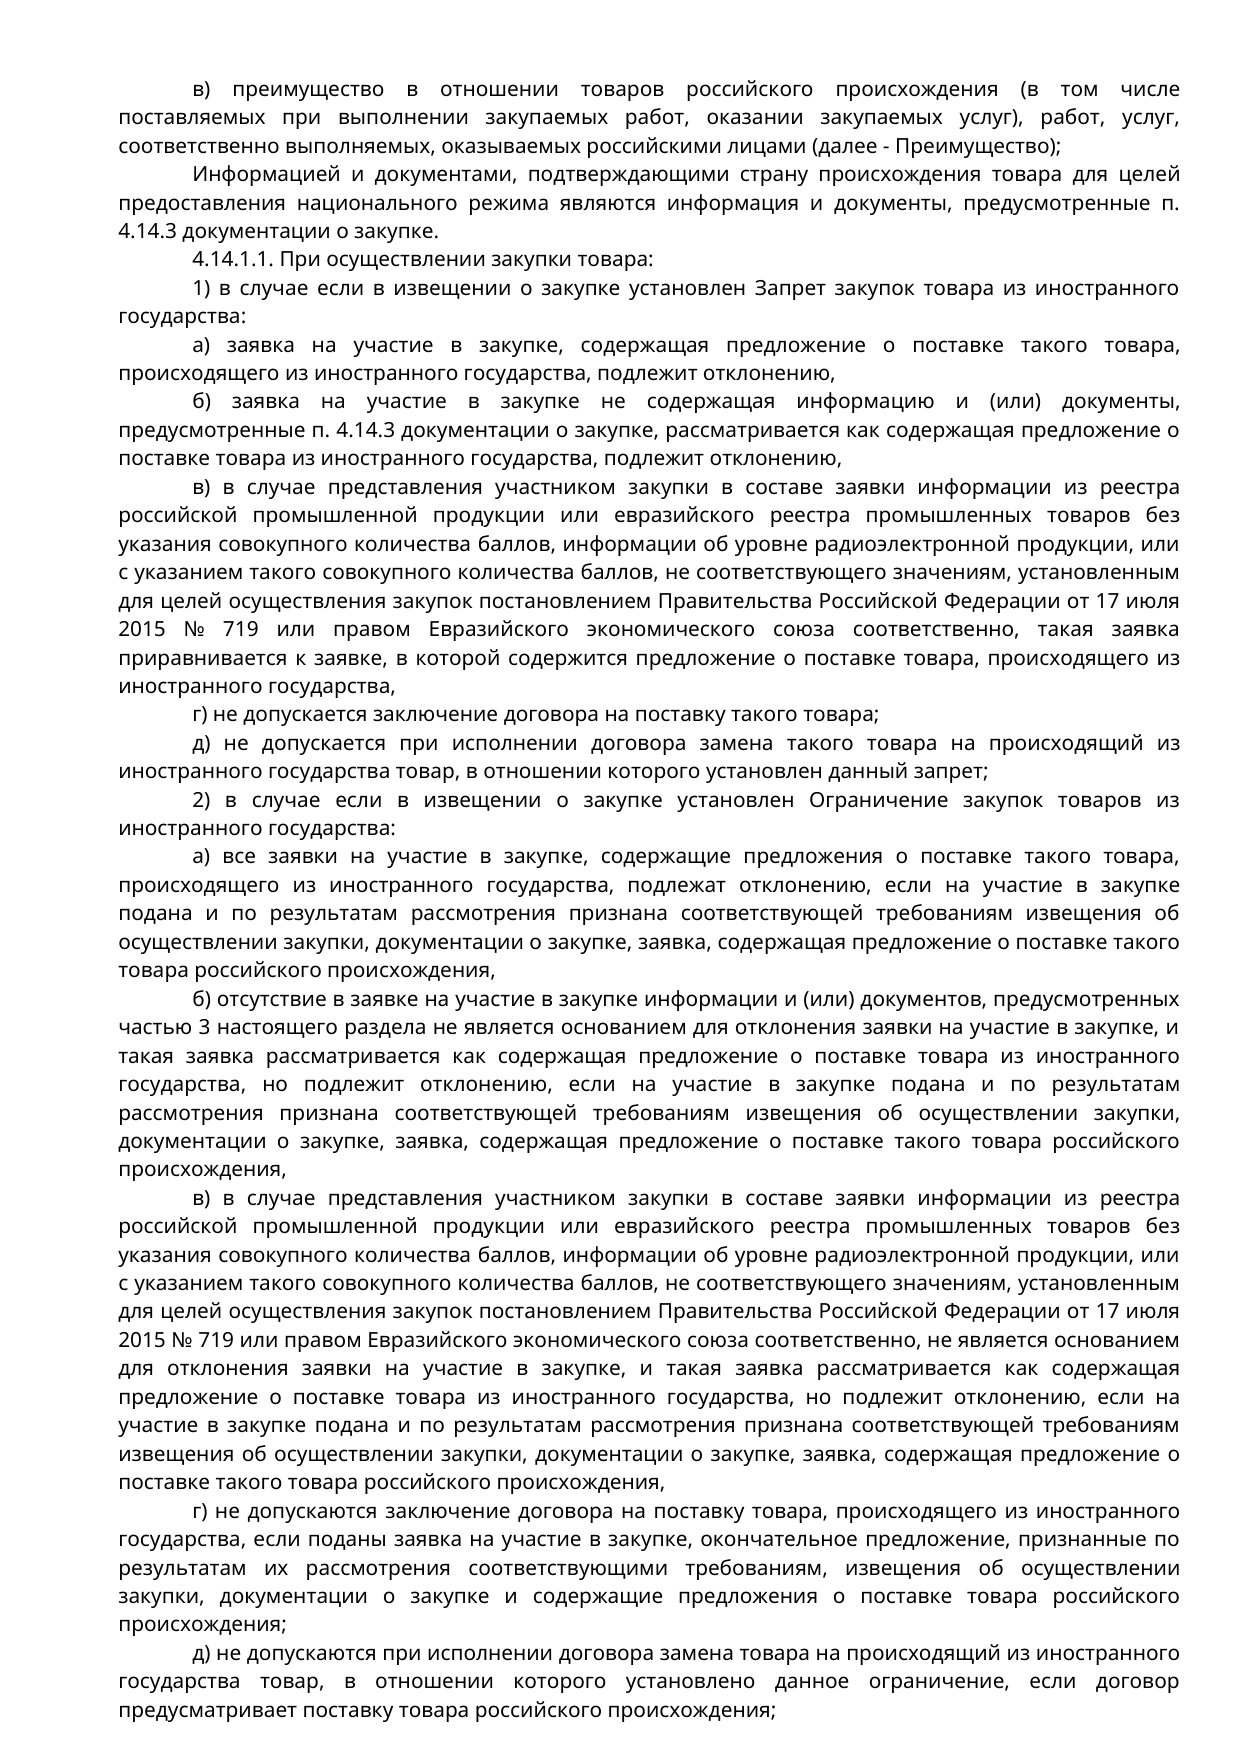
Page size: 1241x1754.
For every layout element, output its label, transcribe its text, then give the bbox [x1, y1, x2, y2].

text Информацией и документами, подтверждающими страну происхождения товара для целей предоставления национального режима являются информация и документы, предусмотренные п. 4.14.3 документации о закупке. [118, 159, 1181, 244]
text в) преимущество в отношении товаров российского происхождения (в том числе поставляемых при выполнении закупаемых работ, оказании закупаемых услуг), работ, услуг, соответственно выполняемых, оказываемых российскими лицами (далее - Преимущество); [118, 74, 1181, 159]
text в) в случае представления участником закупки в составе заявки информации из реестра российской промышленной продукции или евразийского реестра промышленных товаров без указания совокупного количества баллов, информации об уровне радиоэлектронной продукции, или с указанием такого совокупного количества баллов, не соответствующего значениям, установленным для целей осуществления закупок постановлением Правительства Российской Федерации от 17 июля 2015 № 719 или правом Евразийского экономического союза соответственно, не является основанием для отклонения заявки на участие в закупке, и такая заявка рассматривается как содержащая предложение о поставке товара из иностранного государства, но подлежит отклонению, если на участие в закупке подана и по результатам рассмотрения признана соответствующей требованиям извещения об осуществлении закупки, документации о закупке, заявка, содержащая предложение о поставке такого товара российского происхождения, [118, 1183, 1181, 1496]
text 2) в случае если в извещении о закупке установлен Ограничение закупок товаров из иностранного государства: [118, 785, 1181, 842]
text д) не допускаются при исполнении договора замена товара на происходящий из иностранного государства товар, в отношении которого установлено данное ограничение, если договор предусматривает поставку товара российского происхождения; [118, 1638, 1181, 1723]
text г) не допускается заключение договора на поставку такого товара; [118, 699, 1181, 728]
text а) заявка на участие в закупке, содержащая предложение о поставке такого товара, происходящего из иностранного государства, подлежит отклонению, [118, 330, 1181, 387]
text 4.14.1.1. При осуществлении закупки товара: [118, 244, 1181, 273]
text д) не допускается при исполнении договора замена такого товара на происходящий из иностранного государства товар, в отношении которого установлен данный запрет; [118, 728, 1181, 785]
text а) все заявки на участие в закупке, содержащие предложения о поставке такого товара, происходящего из иностранного государства, подлежат отклонению, если на участие в закупке подана и по результатам рассмотрения признана соответствующей требованиям извещения об осуществлении закупки, документации о закупке, заявка, содержащая предложение о поставке такого товара российского происхождения, [118, 842, 1181, 984]
text б) отсутствие в заявке на участие в закупке информации и (или) документов, предусмотренных частью 3 настоящего раздела не является основанием для отклонения заявки на участие в закупке, и такая заявка рассматривается как содержащая предложение о поставке товара из иностранного государства, но подлежит отклонению, если на участие в закупке подана и по результатам рассмотрения признана соответствующей требованиям извещения об осуществлении закупки, документации о закупке, заявка, содержащая предложение о поставке такого товара российского происхождения, [118, 984, 1181, 1183]
text в) в случае представления участником закупки в составе заявки информации из реестра российской промышленной продукции или евразийского реестра промышленных товаров без указания совокупного количества баллов, информации об уровне радиоэлектронной продукции, или с указанием такого совокупного количества баллов, не соответствующего значениям, установленным для целей осуществления закупок постановлением Правительства Российской Федерации от 17 июля 2015 № 719 или правом Евразийского экономического союза соответственно, такая заявка приравнивается к заявке, в которой содержится предложение о поставке товара, происходящего из иностранного государства, [118, 472, 1181, 699]
text 1) в случае если в извещении о закупке установлен Запрет закупок товара из иностранного государства: [118, 273, 1181, 330]
text б) заявка на участие в закупке не содержащая информацию и (или) документы, предусмотренные п. 4.14.3 документации о закупке, рассматривается как содержащая предложение о поставке товара из иностранного государства, подлежит отклонению, [118, 387, 1181, 472]
text г) не допускаются заключение договора на поставку товара, происходящего из иностранного государства, если поданы заявка на участие в закупке, окончательное предложение, признанные по результатам их рассмотрения соответствующими требованиям, извещения об осуществлении закупки, документации о закупке и содержащие предложения о поставке товара российского происхождения; [118, 1496, 1181, 1638]
